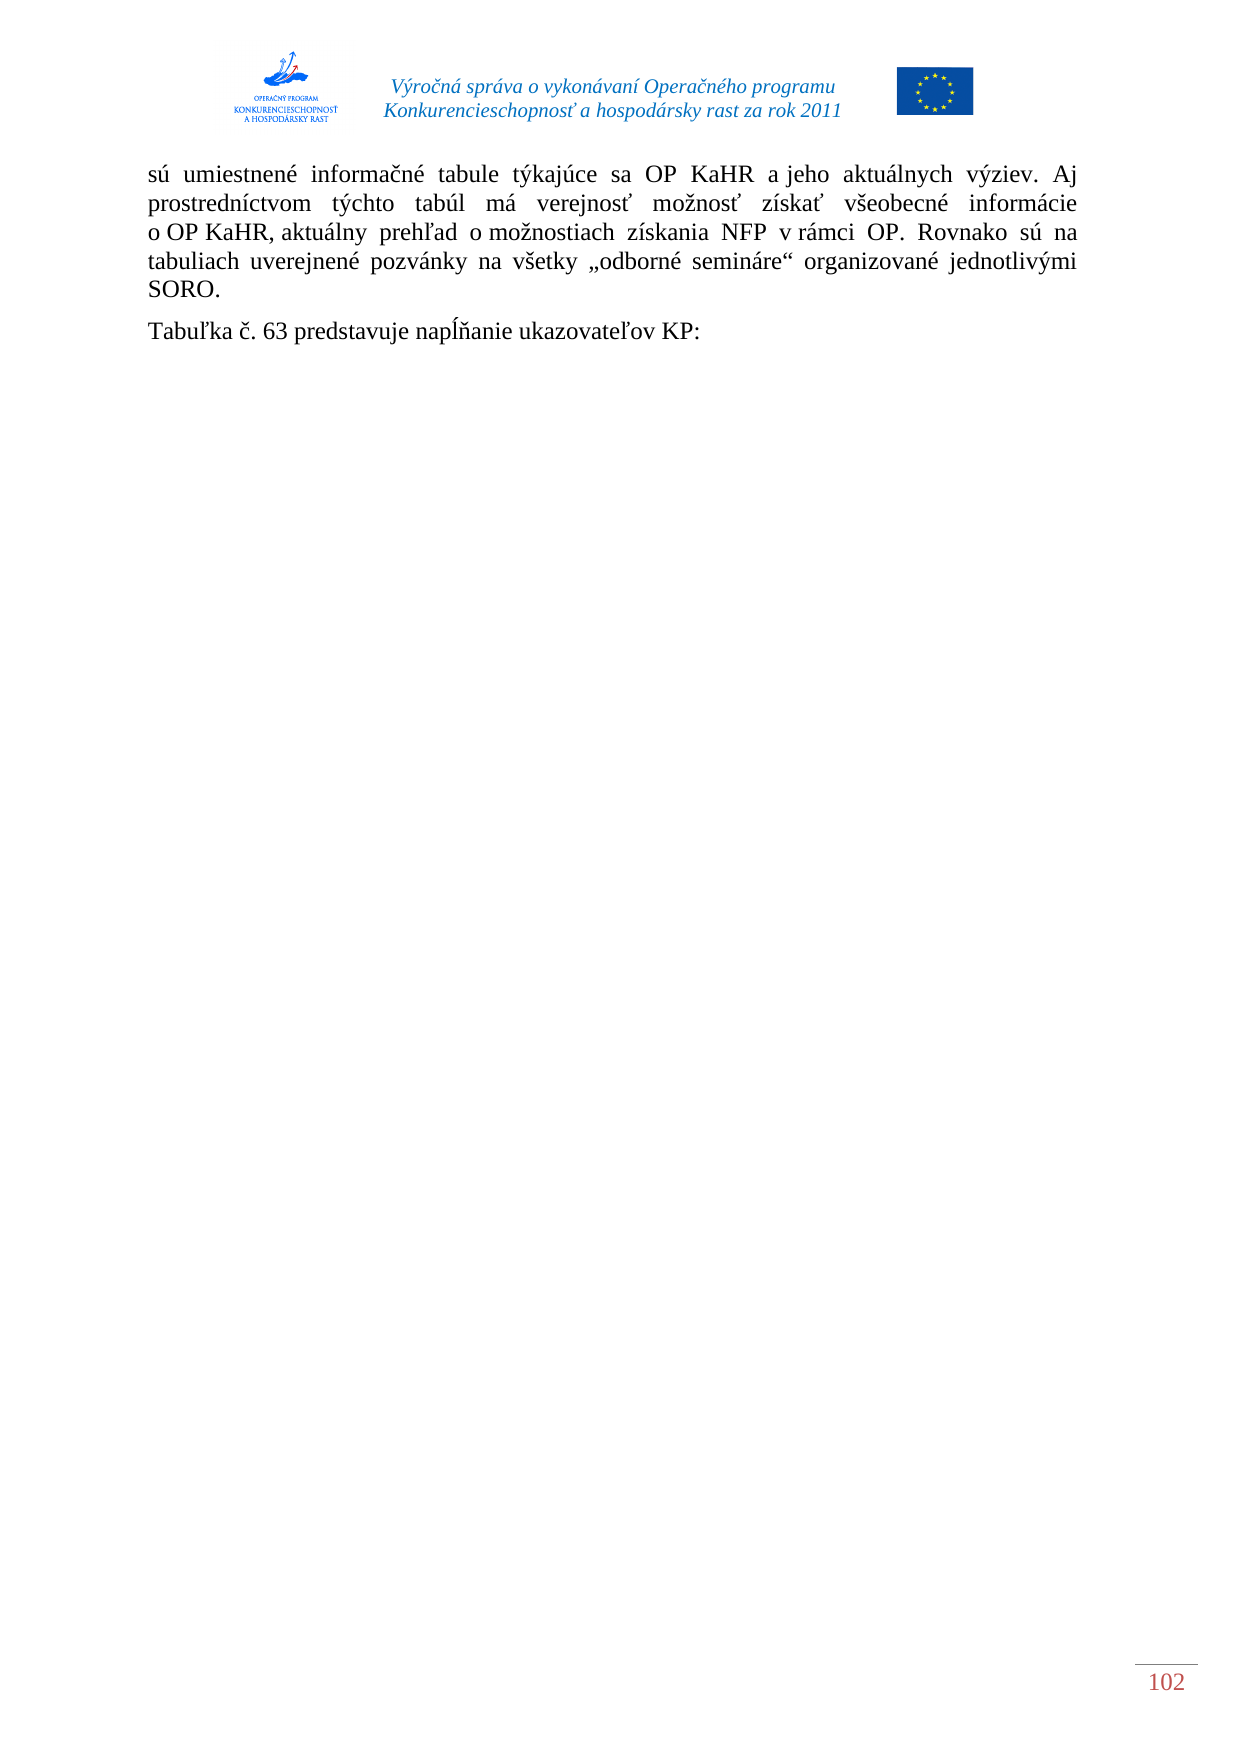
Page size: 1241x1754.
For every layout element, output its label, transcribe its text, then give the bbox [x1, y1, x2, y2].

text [148, 159, 1078, 303]
text Tabuľka č. 63 predstavuje napĺňanie ukazovateľov KP: [148, 316, 1078, 344]
picture [896, 67, 974, 115]
picture [212, 40, 357, 135]
